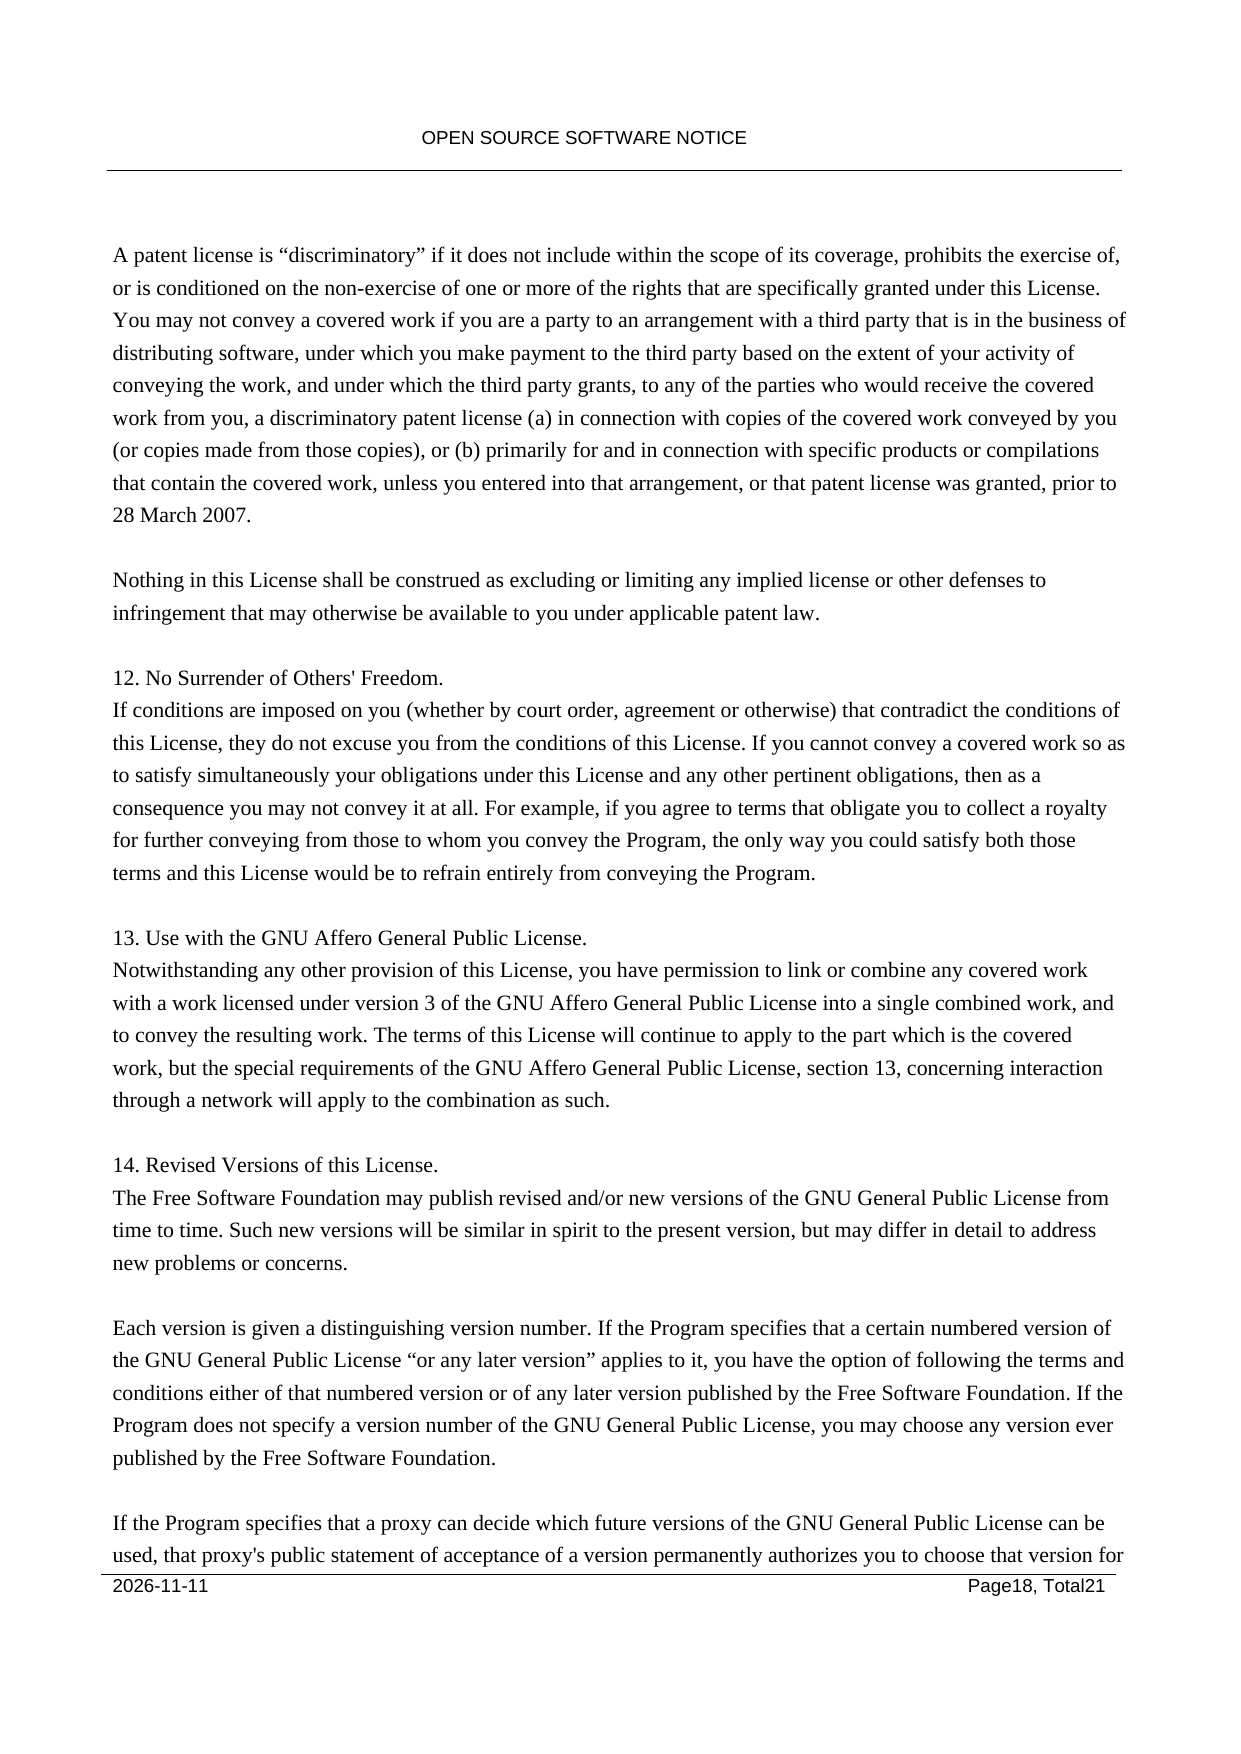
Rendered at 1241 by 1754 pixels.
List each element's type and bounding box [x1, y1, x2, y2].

text [112, 206, 1128, 1571]
